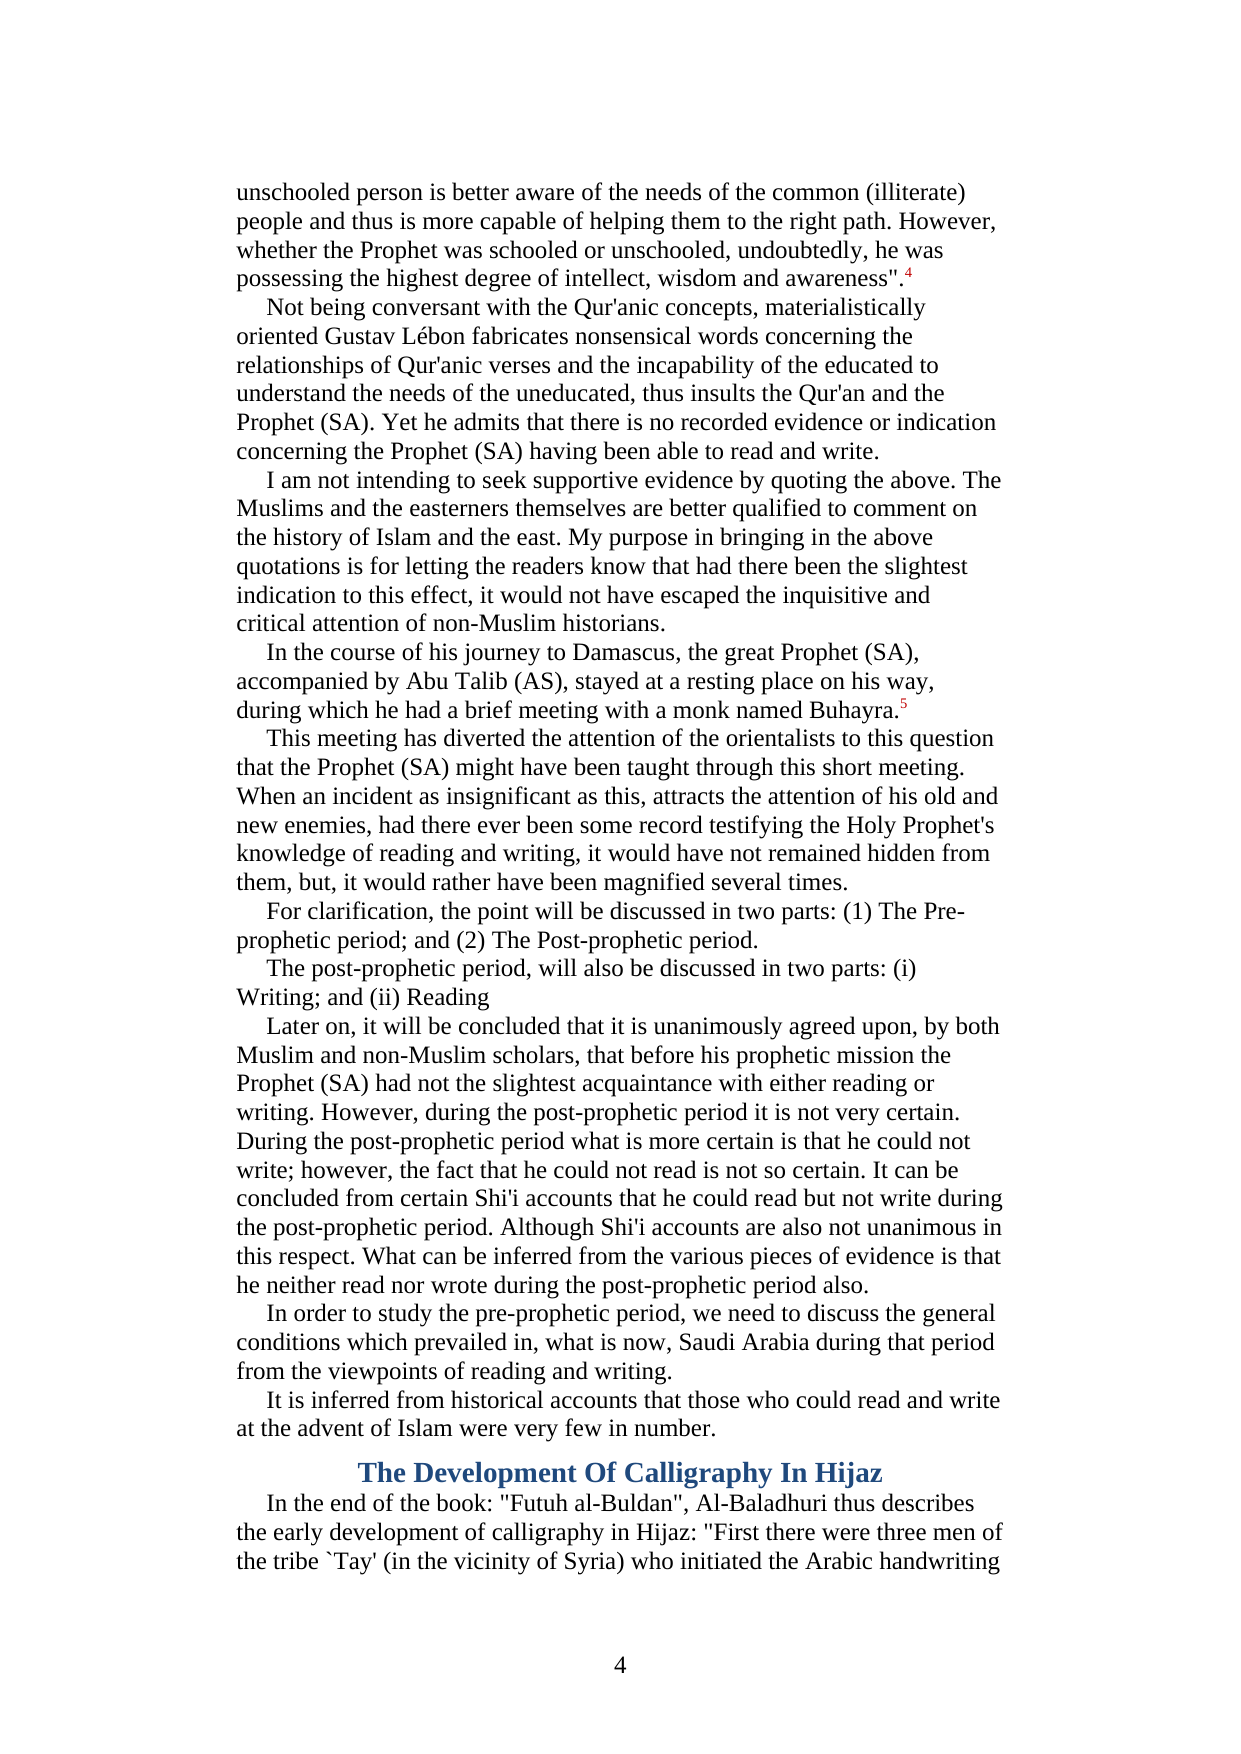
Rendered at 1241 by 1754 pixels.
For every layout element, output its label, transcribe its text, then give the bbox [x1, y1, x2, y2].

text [236, 177, 1004, 292]
text It is inferred from historical accounts that those who could read and write at the advent of Islam were very few in number. [236, 1385, 1004, 1442]
text Not being conversant with the Qur'anic concepts, materialistically oriented Gustav Lébon fabricates nonsensical words concerning the relationships of Qur'anic verses and the incapability of the educated to understand the needs of the uneducated, thus insults the Qur'an and the Prophet (SA). Yet he admits that there is no recorded evidence or indication concerning the Prophet (SA) having been able to read and write. [236, 292, 1004, 465]
text In the course of his journey to Damascus, the great Prophet (SA), accompanied by Abu Talib (AS), stayed at a resting place on his way, during which he had a brief meeting with a monk named Buhayra.5 [236, 637, 1004, 723]
text I am not intending to seek supportive evidence by quoting the above. The Muslims and the easterners themselves are better qualified to comment on the history of Islam and the east. My purpose in bringing in the above quotations is for letting the readers know that had there been the slightest indication to this effect, it would not have escaped the inquisitive and critical attention of non-Muslim historians. [236, 465, 1004, 637]
text This meeting has diverted the attention of the orientalists to this question that the Prophet (SA) might have been taught through this short meeting. When an incident as insignificant as this, attracts the attention of his old and new enemies, had there ever been some record testifying the Holy Prophet's knowledge of reading and writing, it would have not remained hidden from them, but, it would rather have been magnified several times. [236, 723, 1004, 896]
text For clarification, the point will be discussed in two parts: (1) The Pre-prophetic period; and (2) The Post-prophetic period. [236, 896, 1004, 953]
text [236, 1488, 1004, 1574]
text In order to study the pre-prophetic period, we need to discuss the general conditions which prevailed in, what is now, Saudi Arabia during that period from the viewpoints of reading and writing. [236, 1298, 1004, 1385]
text The post-prophetic period, will also be discussed in two parts: (i) Writing; and (ii) Reading [236, 953, 1004, 1011]
text Later on, it will be concluded that it is unanimously agreed upon, by both Muslim and non-Muslim scholars, that before his prophetic mission the Prophet (SA) had not the slightest acquaintance with either reading or writing. However, during the post-prophetic period it is not very certain. During the post-prophetic period what is more certain is that he could not write; however, the fact that he could not read is not so certain. It can be concluded from certain Shi'i accounts that he could read but not write during the post-prophetic period. Although Shi'i accounts are also not unanimous in this respect. What can be inferred from the various pieces of evidence is that he neither read nor wrote during the post-prophetic period also. [236, 1011, 1004, 1298]
subtitle The Development Of Calligraphy In Hijaz [236, 1455, 1004, 1488]
